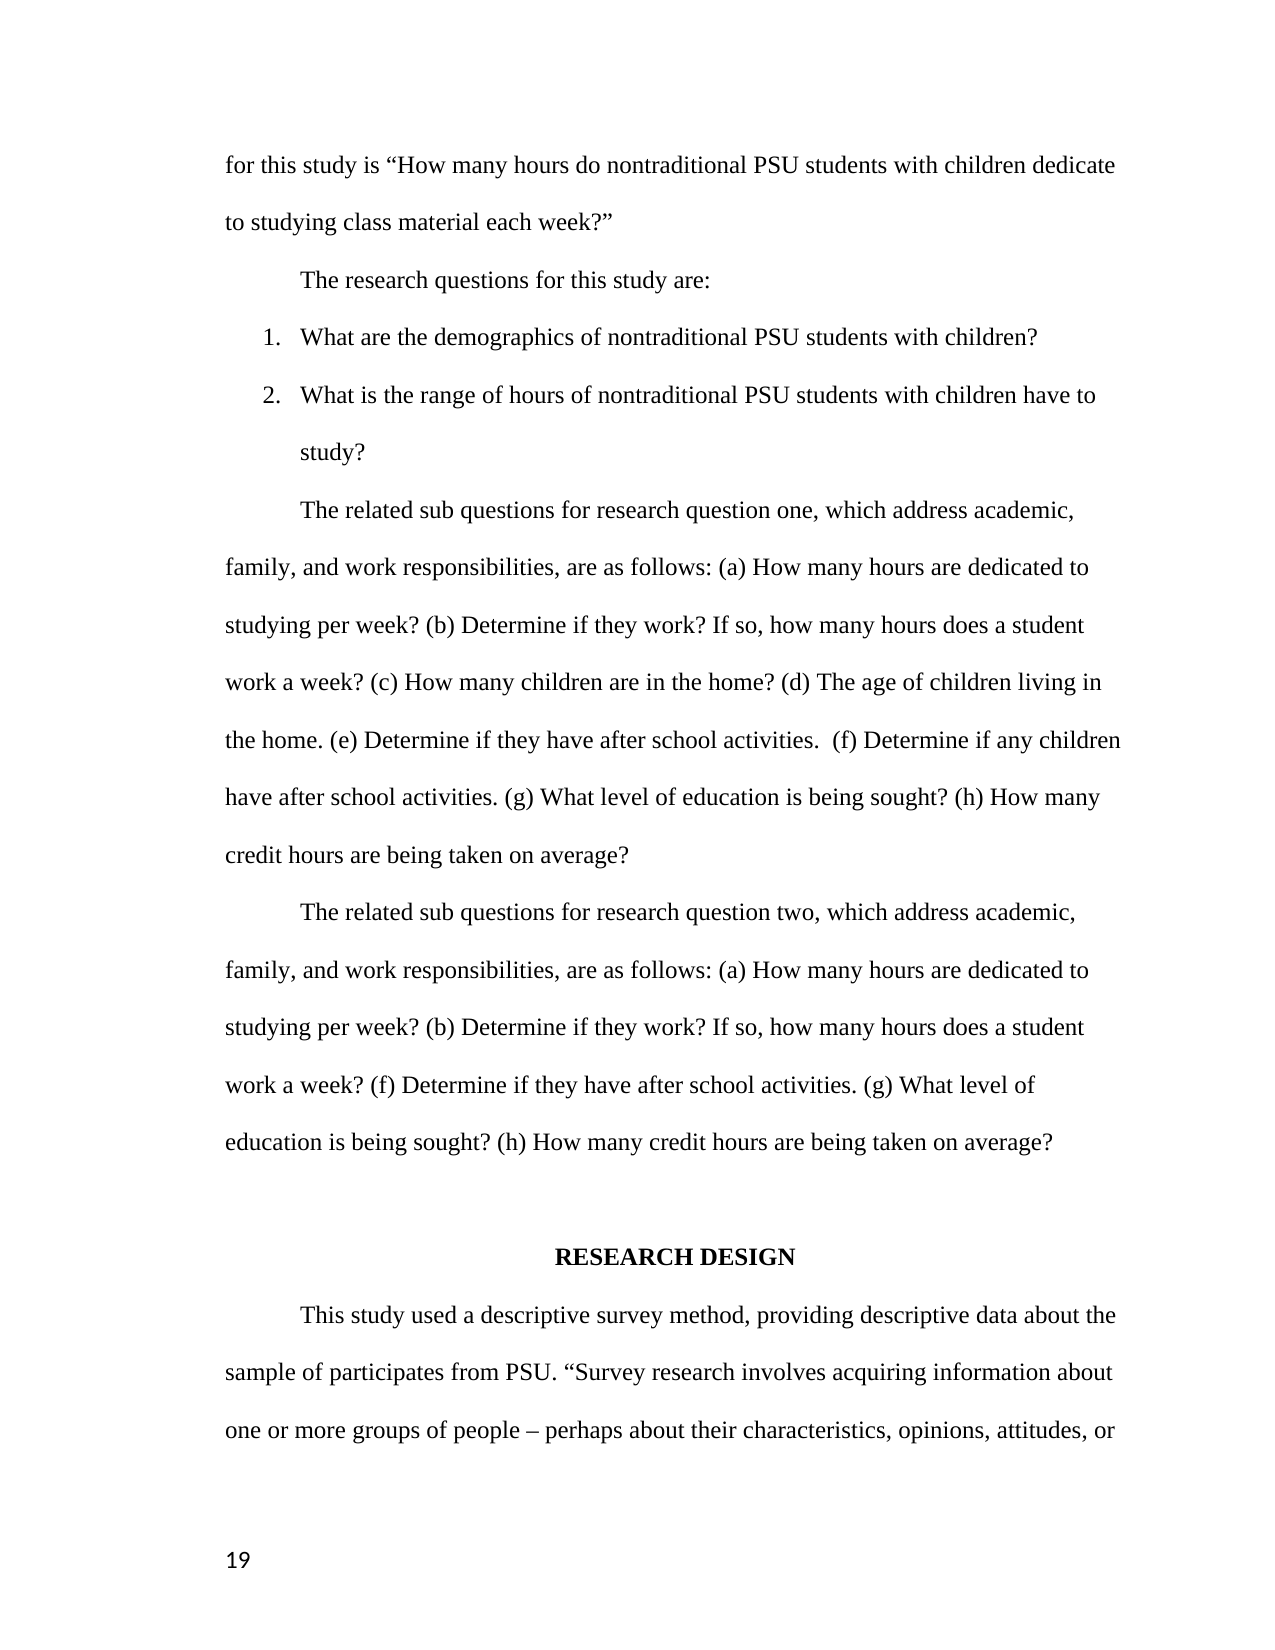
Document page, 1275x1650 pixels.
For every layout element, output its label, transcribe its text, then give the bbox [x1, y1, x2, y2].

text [225, 1300, 1125, 1444]
text RESEARCH DESIGN [225, 1242, 1125, 1271]
list What is the range of hours of nontraditional PSU students with children have to study? [262, 380, 1125, 466]
list What are the demographics of nontraditional PSU students with children? [262, 322, 1125, 351]
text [225, 150, 1125, 236]
text The related sub questions for research question two, which address academic, family, and work responsibilities, are as follows: (a) How many hours are dedicated to studying per week? (b) Determine if they work? If so, how many hours does a student work a week? (f) Determine if they have after school activities. (g) What level of education is being sought? (h) How many credit hours are being taken on average? [225, 897, 1125, 1156]
text The research questions for this study are: [225, 265, 1125, 294]
text The related sub questions for research question one, which address academic, family, and work responsibilities, are as follows: (a) How many hours are dedicated to studying per week? (b) Determine if they work? If so, how many hours does a student work a week? (c) How many children are in the home? (d) The age of children living in the home. (e) Determine if they have after school activities. (f) Determine if any children have after school activities. (g) What level of education is being sought? (h) How many credit hours are being taken on average? [225, 495, 1125, 869]
